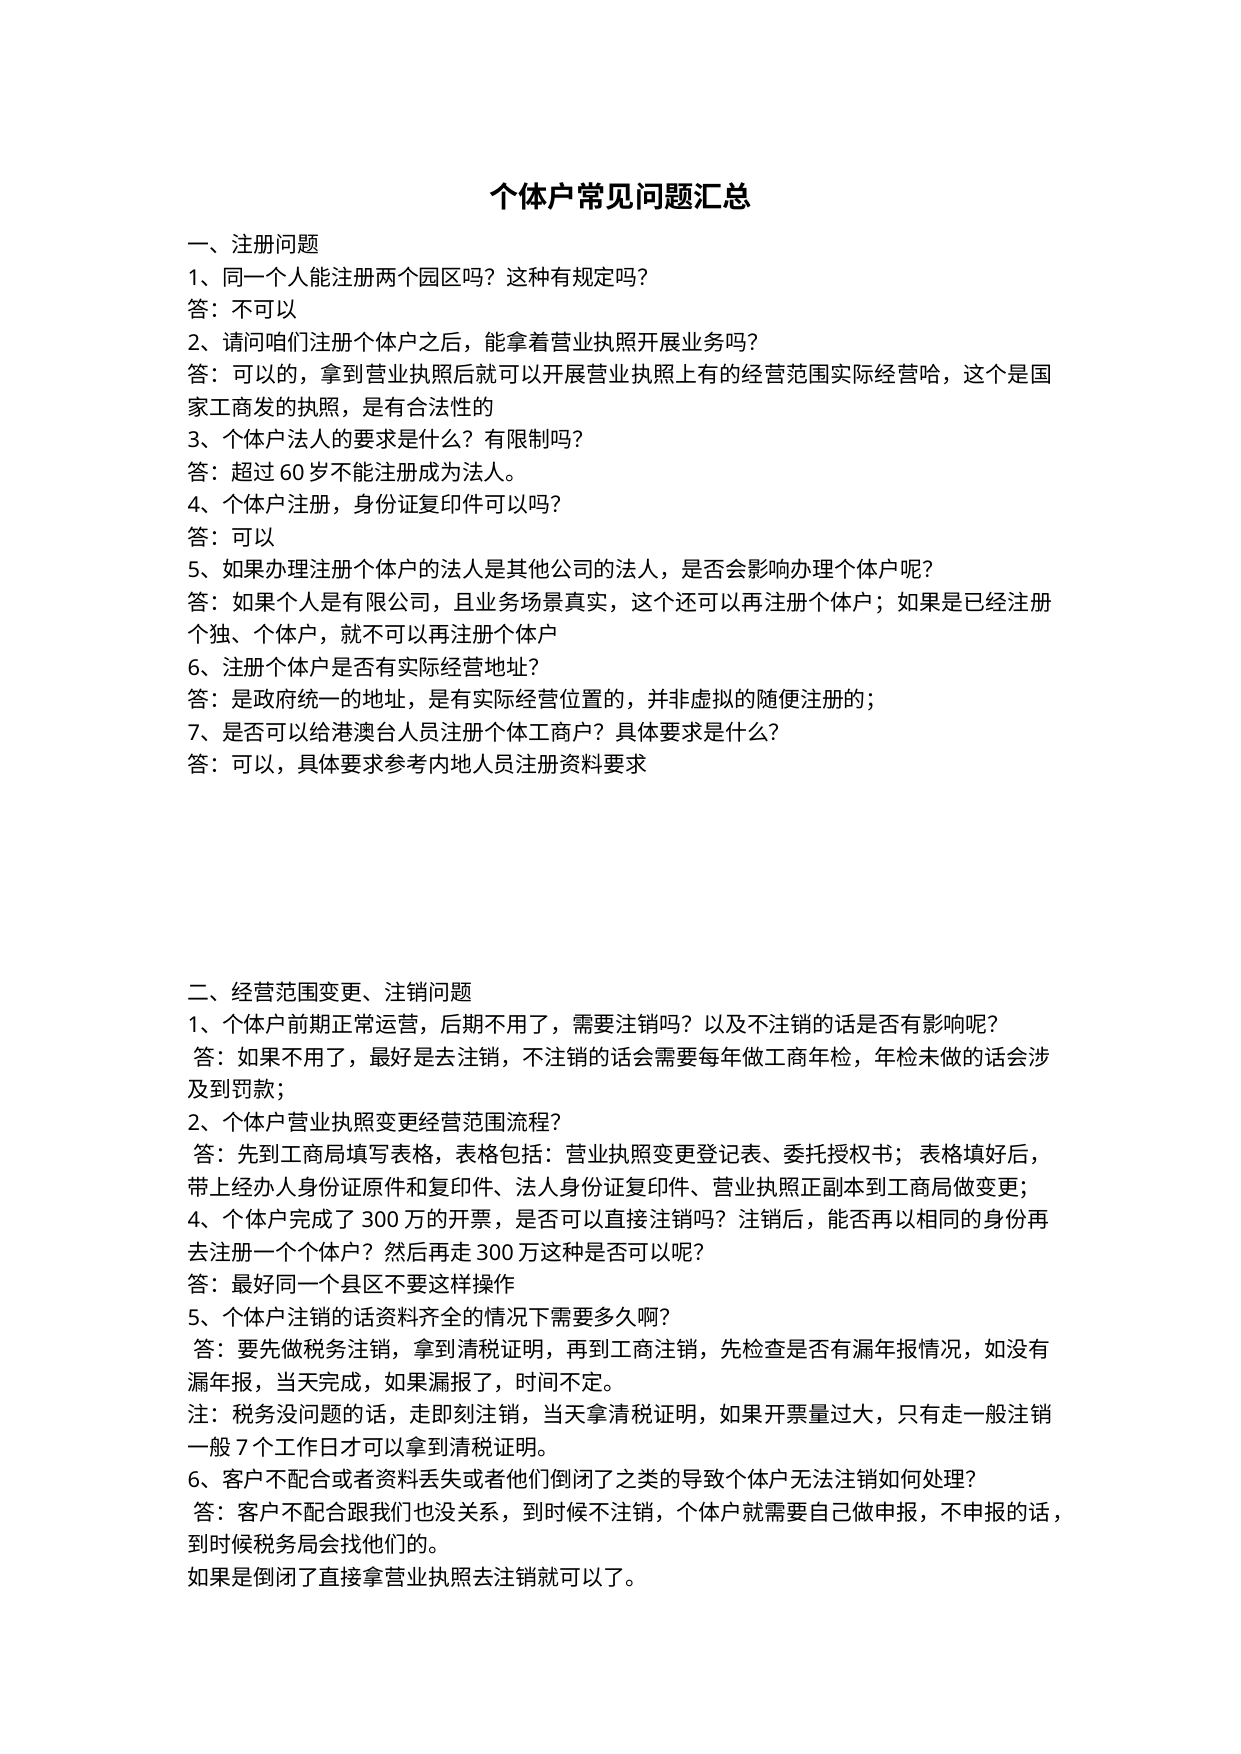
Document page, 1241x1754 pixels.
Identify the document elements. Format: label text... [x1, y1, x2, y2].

text 1、个体户前期正常运营，后期不用了，需要注销吗？以及不注销的话是否有影响呢？ [187, 1007, 1053, 1039]
text 2、个体户营业执照变更经营范围流程？ 答：先到工商局填写表格，表格包括：营业执照变更登记表、委托授权书； 表格填好后，带上经办人身份证原件和复印件、法人身份证复印件、营业执照正副本到工商局做变更； [187, 1104, 1053, 1202]
text 一、注册问题 [187, 227, 1053, 259]
text 如果是倒闭了直接拿营业执照去注销就可以了。 [187, 1559, 1053, 1592]
text 个体户常见问题汇总 [187, 162, 1053, 227]
text 4、个体户注册，身份证复印件可以吗？ [187, 487, 1053, 519]
list 如果办理注册个体户的法人是其他公司的法人，是否会影响办理个体户呢？ 答：如果个人是有限公司，且业务场景真实，这个还可以再注册个体户；如果是已经注册个独、个体户，就不可以再注册个体户 [187, 552, 1053, 649]
text 答：要先做税务注销，拿到清税证明，再到工商注销，先检查是否有漏年报情况，如没有漏年报，当天完成，如果漏报了，时间不定。 [187, 1332, 1053, 1397]
text 2、请问咱们注册个体户之后，能拿着营业执照开展业务吗？ [187, 324, 1053, 357]
text 答：可以 [187, 519, 1053, 552]
text 注：税务没问题的话，走即刻注销，当天拿清税证明，如果开票量过大，只有走一般注销，一般7个工作日才可以拿到清税证明。 [187, 1397, 1053, 1462]
text 答：如果不用了，最好是去注销，不注销的话会需要每年做工商年检，年检未做的话会涉及到罚款； [187, 1039, 1053, 1104]
text 5、个体户注销的话资料齐全的情况下需要多久啊？ [187, 1299, 1053, 1332]
text 4、个体户完成了300万的开票，是否可以直接注销吗？注销后，能否再以相同的身份再去注册一个个体户？然后再走300万这种是否可以呢？ 答：最好同一个县区不要这样操作 [187, 1202, 1053, 1299]
text 1、同一个人能注册两个园区吗？这种有规定吗？ [187, 259, 1053, 292]
text 答：不可以 [187, 292, 1053, 324]
text 答：客户不配合跟我们也没关系，到时候不注销，个体户就需要自己做申报，不申报的话，到时候税务局会找他们的。 [187, 1494, 1053, 1559]
list 6、注册个体户是否有实际经营地址？ 答：是政府统一的地址，是有实际经营位置的，并非虚拟的随便注册的； [187, 649, 1053, 714]
text 二、经营范围变更、注销问题 [187, 974, 1053, 1007]
text 答：超过60岁不能注册成为法人。 [187, 454, 1053, 487]
text 6、客户不配合或者资料丢失或者他们倒闭了之类的导致个体户无法注销如何处理？ [187, 1462, 1053, 1494]
text 答：可以，具体要求参考内地人员注册资料要求 [187, 747, 1053, 779]
text 7、是否可以给港澳台人员注册个体工商户？具体要求是什么？ [187, 714, 1053, 747]
text 答：可以的，拿到营业执照后就可以开展营业执照上有的经营范围实际经营哈，这个是国家工商发的执照，是有合法性的 [187, 357, 1053, 422]
text 3、个体户法人的要求是什么？有限制吗？ [187, 422, 1053, 454]
